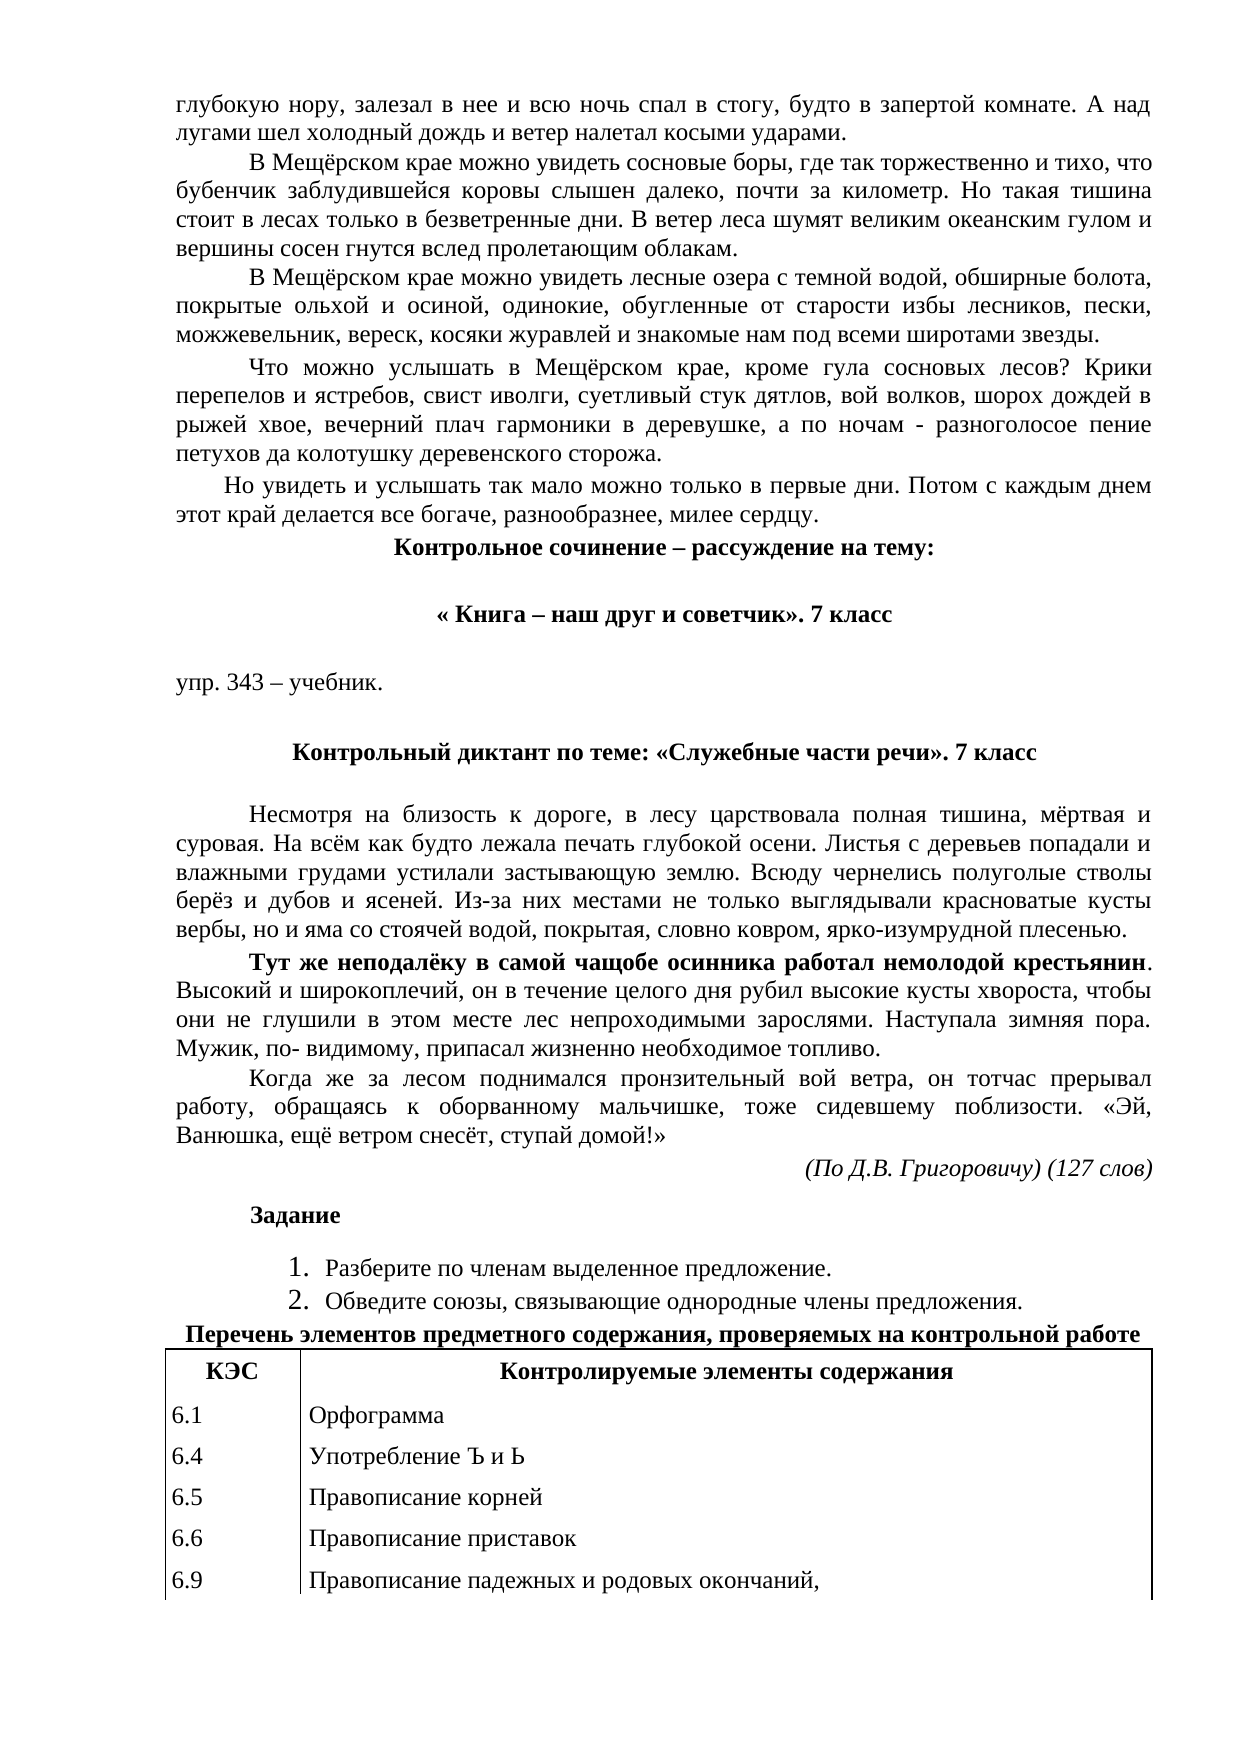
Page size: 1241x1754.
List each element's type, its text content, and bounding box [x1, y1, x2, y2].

text « Книга – наш друг и советчик». 7 класс [244, 599, 1085, 628]
text В Мещёрском крае можно увидеть лесные озера с темной водой, обширные болота, покрытые ольхой и осиной, одинокие, обугленные от старости избы лесников, пески, можжевельник, вереск, косяки журавлей и знакомые нам под всеми широтами звезды. [176, 262, 1153, 348]
subtitle Перечень элементов предметного содержания, проверяемых на контрольной работе [185, 1319, 1147, 1348]
table_cell Орфограмма [301, 1394, 1151, 1428]
text Задание [250, 1200, 1159, 1229]
text В Мещёрском крае можно увидеть сосновые боры, где так торжественно и тихо, что бубенчик заблудившейся коровы слышен далеко, почти за километр. Но такая тишина стоит в лесах только в безветренные дни. В ветер леса шумят великим океанским гулом и вершины сосен гнутся вслед пролетающим облакам. [176, 147, 1153, 262]
text Тут же неподалёку в самой чащобе осинника работал немолодой крестьянин. Высокий и широкоплечий, он в течение целого дня рубил высокие кусты хвороста, чтобы они не глушили в этом месте лес непроходимыми зарослями. Наступала зимняя пора. Мужик, по- видимому, припасал жизненно необходимое топливо. [176, 947, 1153, 1062]
text Когда же за лесом поднимался пронзительный вой ветра, он тотчас прерывал работу, обращаясь к оборванному мальчишке, тоже сидевшему поблизости. «Эй, Ванюшка, ещё ветром снесёт, ступай домой!» [176, 1063, 1153, 1149]
table_cell Правописание приставок [301, 1517, 1151, 1552]
text (По Д.В. Григоровичу) (127 слов) [177, 1153, 1153, 1181]
table_cell 6.9 [166, 1559, 300, 1593]
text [176, 89, 1153, 146]
table_cell 6.5 [166, 1476, 300, 1511]
table_cell 6.1 [166, 1394, 300, 1428]
table_cell 6.6 [166, 1517, 300, 1552]
text Но увидеть и услышать так мало можно только в первые дни. Потом с каждым днем этот край делается все богаче, разнообразнее, милее сердцу. [176, 470, 1153, 528]
text Что можно услышать в Мещёрском крае, кроме гула сосновых лесов? Крики перепелов и ястребов, свист иволги, суетливый стук дятлов, вой волков, шорох дождей в рыжей хвое, вечерний плач гармоники в деревушке, а по ночам - разноголосое пение петухов да колотушку деревенского сторожа. [176, 352, 1153, 467]
list Разберите по членам выделенное предложение. [215, 1249, 1146, 1282]
text упр. 343 – учебник. [176, 667, 1153, 696]
table_cell Правописание корней [301, 1476, 1151, 1511]
table_cell Правописание падежных и родовых окончаний, [301, 1559, 1151, 1593]
subtitle Контрольный диктант по теме: «Служебные части речи». 7 класс [177, 737, 1152, 766]
table_cell Употребление Ъ и Ь [301, 1435, 1151, 1470]
text Несмотря на близость к дороге, в лесу царствовала полная тишина, мёртвая и суровая. На всём как будто лежала печать глубокой осени. Листья с деревьев попадали и влажными грудами устилали застывающую землю. Всюду чернелись полуголые стволы берёз и дубов и ясеней. Из-за них местами не только выглядывали красноватые кусты вербы, но и яма со стоячей водой, покрытая, словно ковром, ярко-изумрудной плесенью. [176, 799, 1153, 943]
table_header Контролируемые элементы содержания [301, 1350, 1151, 1387]
table_cell 6.4 [166, 1435, 300, 1470]
table_header КЭС [166, 1350, 300, 1387]
list Обведите союзы, связывающие однородные члены предложения. [215, 1282, 1146, 1316]
text Контрольное сочинение – рассуждение на тему: [244, 532, 1085, 560]
